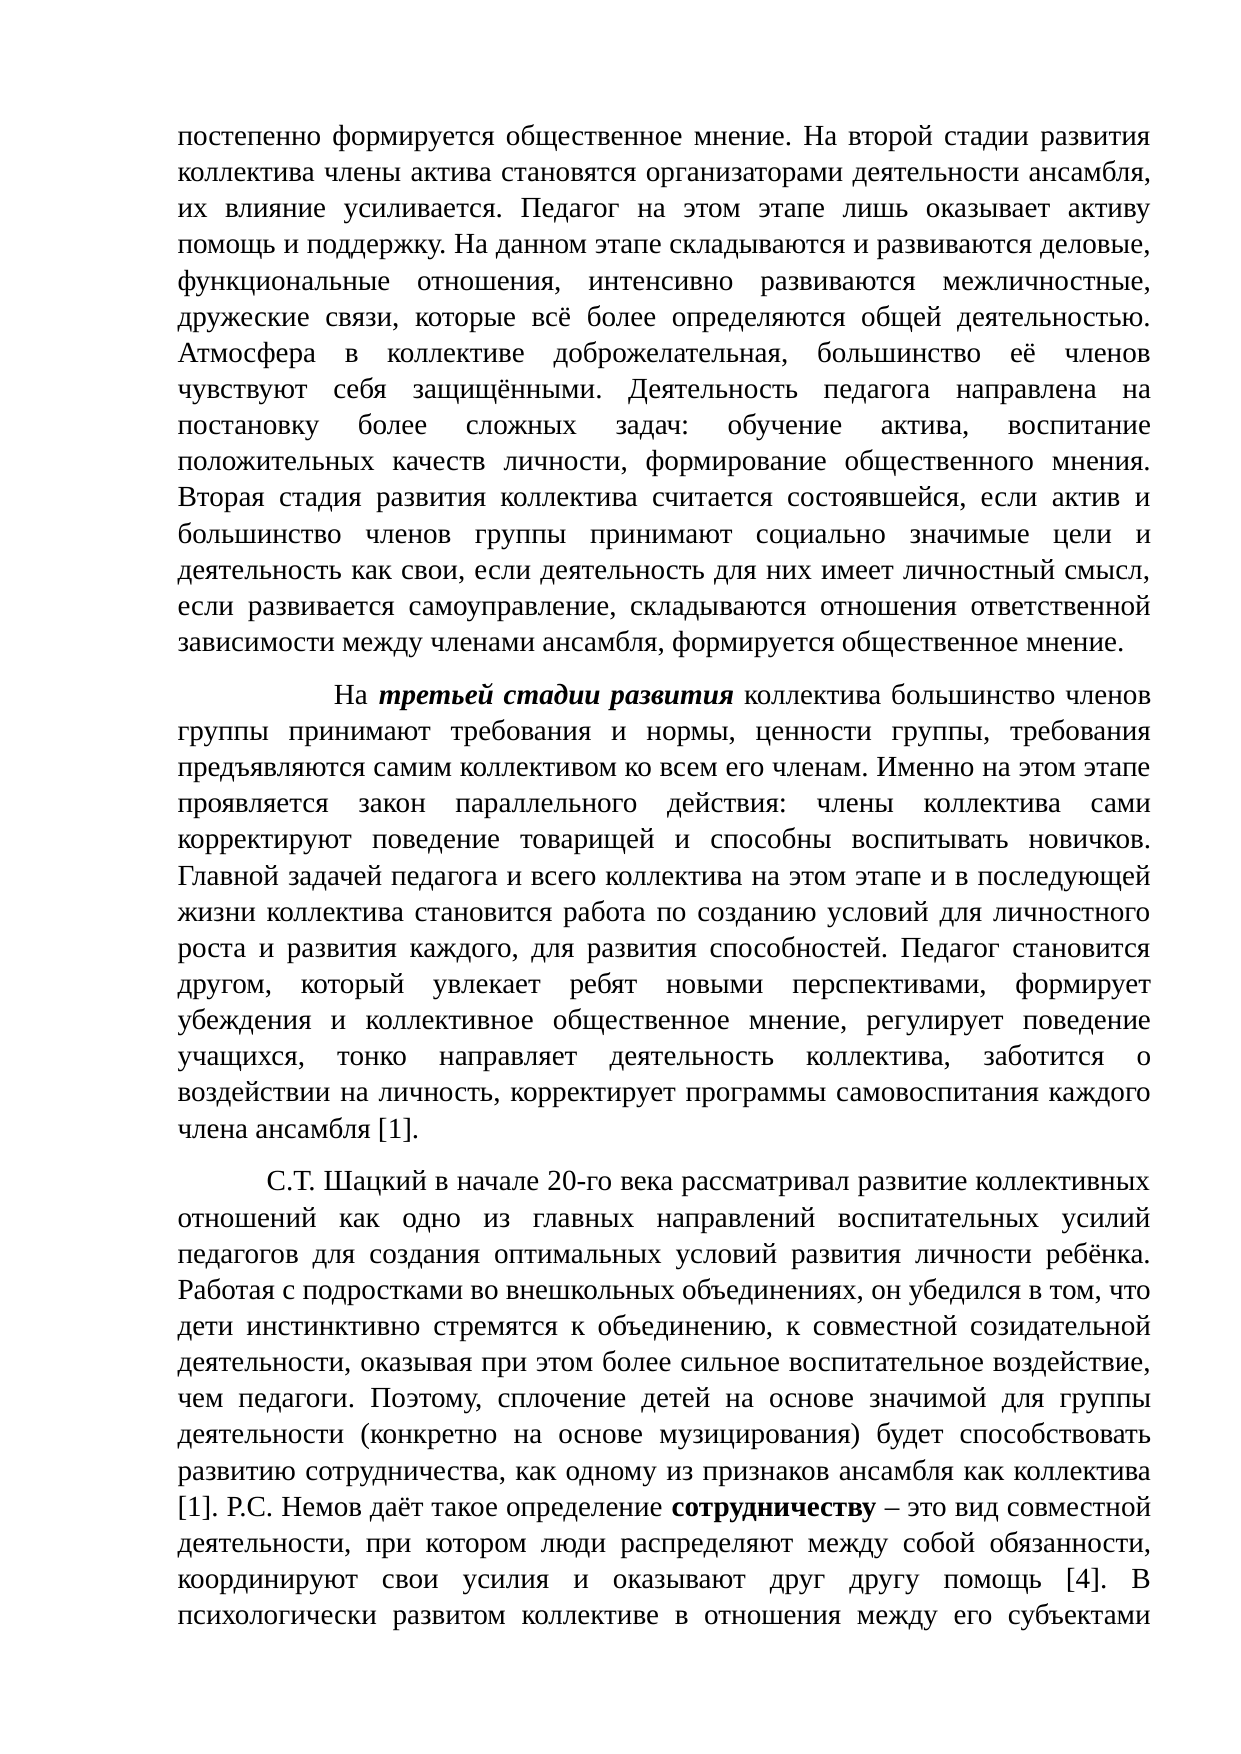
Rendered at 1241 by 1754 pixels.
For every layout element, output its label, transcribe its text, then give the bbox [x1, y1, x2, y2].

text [177, 118, 1152, 658]
text На третьей стадии развития коллектива большинство членов группы принимают требования и нормы, ценности группы, требования предъявляются самим коллективом ко всем его членам. Именно на этом этапе проявляется закон параллельного действия: члены коллектива сами корректируют поведение товарищей и способны воспитывать новичков. Главной задачей педагога и всего коллектива на этом этапе и в последующей жизни коллектива становится работа по созданию условий для личностного роста и развития каждого, для развития способностей. Педагог становится другом, который увлекает ребят новыми перспективами, формирует убеждения и коллективное общественное мнение, регулирует поведение учащихся, тонко направляет деятельность коллектива, заботится о воздействии на личность, корректирует программы самовоспитания каждого члена ансамбля [1]. [177, 677, 1152, 1144]
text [177, 1163, 1152, 1631]
